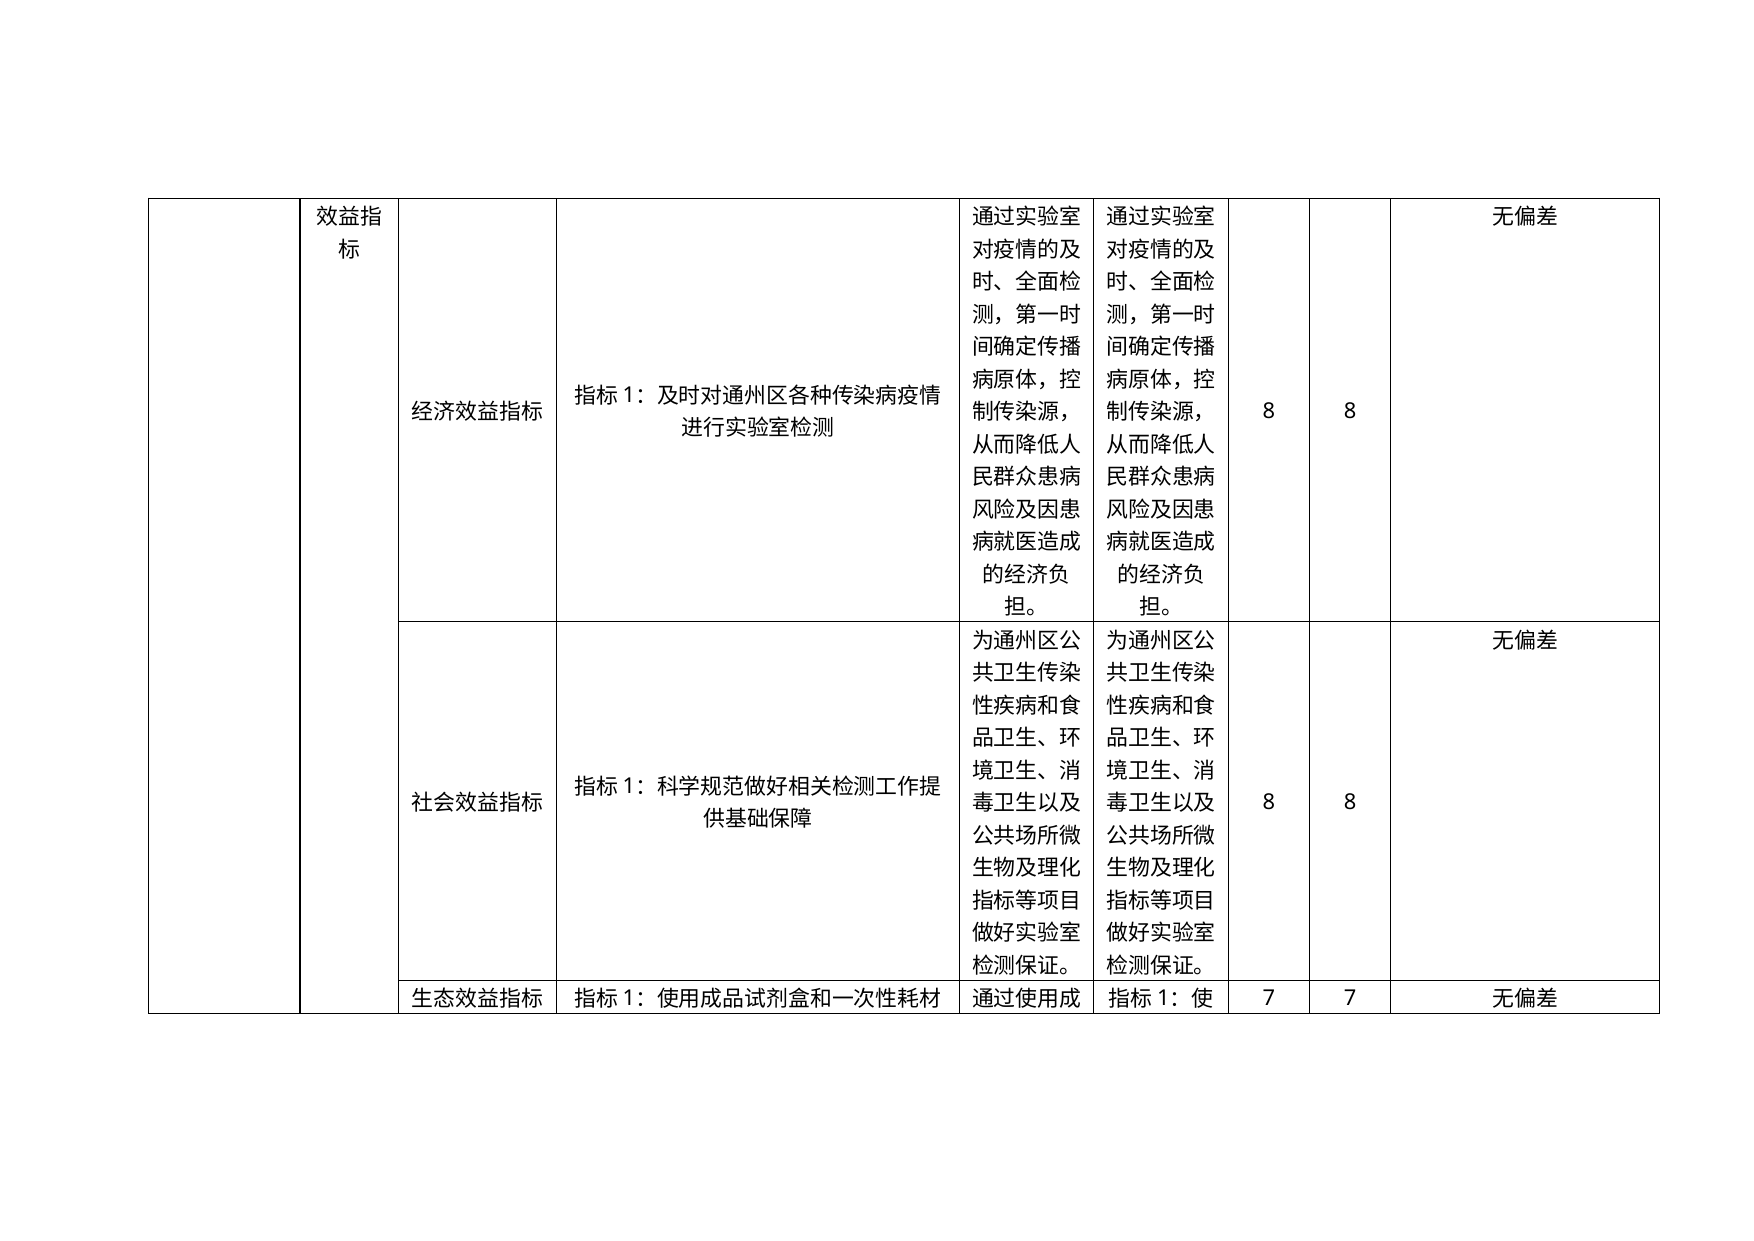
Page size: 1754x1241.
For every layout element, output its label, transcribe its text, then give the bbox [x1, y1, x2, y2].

table_cell 无偏差 [1391, 622, 1659, 980]
table_cell 8 [1229, 622, 1309, 980]
table_cell 无偏差 [1391, 199, 1659, 621]
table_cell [1094, 981, 1228, 1013]
table_cell 8 [1229, 199, 1309, 621]
table_cell 经济效益指标 [399, 199, 556, 621]
table_cell 7 [1310, 981, 1390, 1013]
table_cell 无偏差 [1391, 981, 1659, 1013]
table_cell 通过实验室对疫情的及时、全面检测，第一时间确定传播病原体，控制传染源，从而降低人民群众患病风险及因患病就医造成的经济负担。 [960, 199, 1093, 621]
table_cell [557, 981, 959, 1013]
table_cell 8 [1310, 622, 1390, 980]
table_cell 为通州区公共卫生传染性疾病和食品卫生、环境卫生、消毒卫生以及公共场所微生物及理化指标等项目做好实验室检测保证。 [960, 622, 1093, 980]
table_cell 生态效益指标 [399, 981, 556, 1013]
table_cell 社会效益指标 [399, 622, 556, 980]
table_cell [960, 981, 1093, 1013]
table_cell 指标1：科学规范做好相关检测工作提供基础保障 [557, 622, 959, 980]
table_cell 为通州区公共卫生传染性疾病和食品卫生、环境卫生、消毒卫生以及公共场所微生物及理化指标等项目做好实验室检测保证。 [1094, 622, 1228, 980]
table_cell 8 [1310, 199, 1390, 621]
table_cell 效益指标 [301, 199, 398, 1013]
table_cell 7 [1229, 981, 1309, 1013]
table_cell 通过实验室对疫情的及时、全面检测，第一时间确定传播病原体，控制传染源，从而降低人民群众患病风险及因患病就医造成的经济负担。 [1094, 199, 1228, 621]
table_cell 指标1：及时对通州区各种传染病疫情进行实验室检测 [557, 199, 959, 621]
